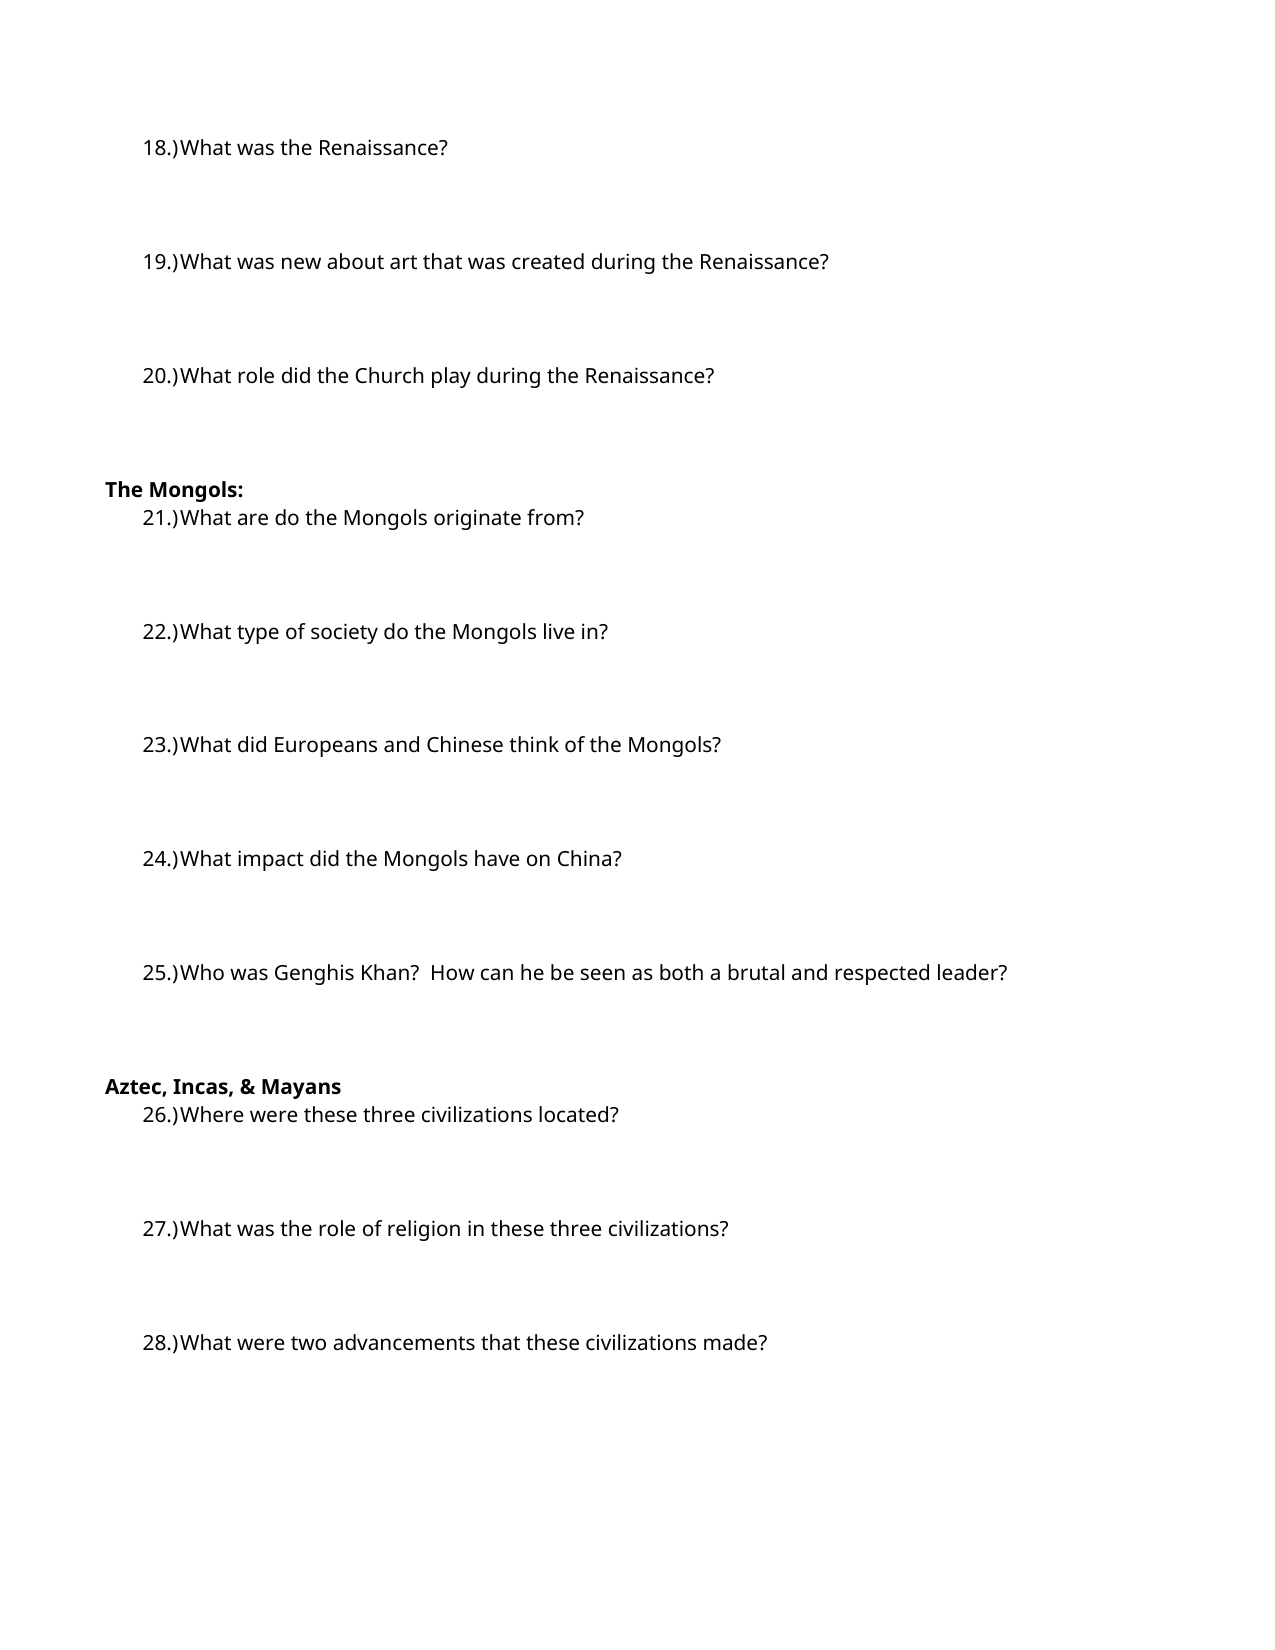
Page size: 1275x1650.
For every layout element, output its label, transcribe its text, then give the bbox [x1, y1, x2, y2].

list What was the role of religion in these three civilizations? [142, 1214, 1170, 1242]
list What impact did the Mongols have on China? [142, 844, 1170, 873]
list What was new about art that was created during the Renaissance? [142, 247, 1170, 276]
list What type of society do the Mongols live in? [142, 617, 1170, 645]
list What role did the Church play during the Renaissance? [142, 361, 1170, 389]
list What are do the Mongols originate from? [142, 503, 1170, 532]
list What was the Renaissance? [142, 133, 1170, 162]
list What were two advancements that these civilizations made? [142, 1328, 1170, 1356]
list What did Europeans and Chinese think of the Mongols? [142, 731, 1170, 759]
text The Mongols: [105, 475, 1170, 503]
text Aztec, Incas, & Mayans [105, 1072, 1170, 1100]
list Who was Genghis Khan? How can he be seen as both a brutal and respected leader? [142, 958, 1170, 987]
list Where were these three civilizations located? [142, 1100, 1170, 1129]
